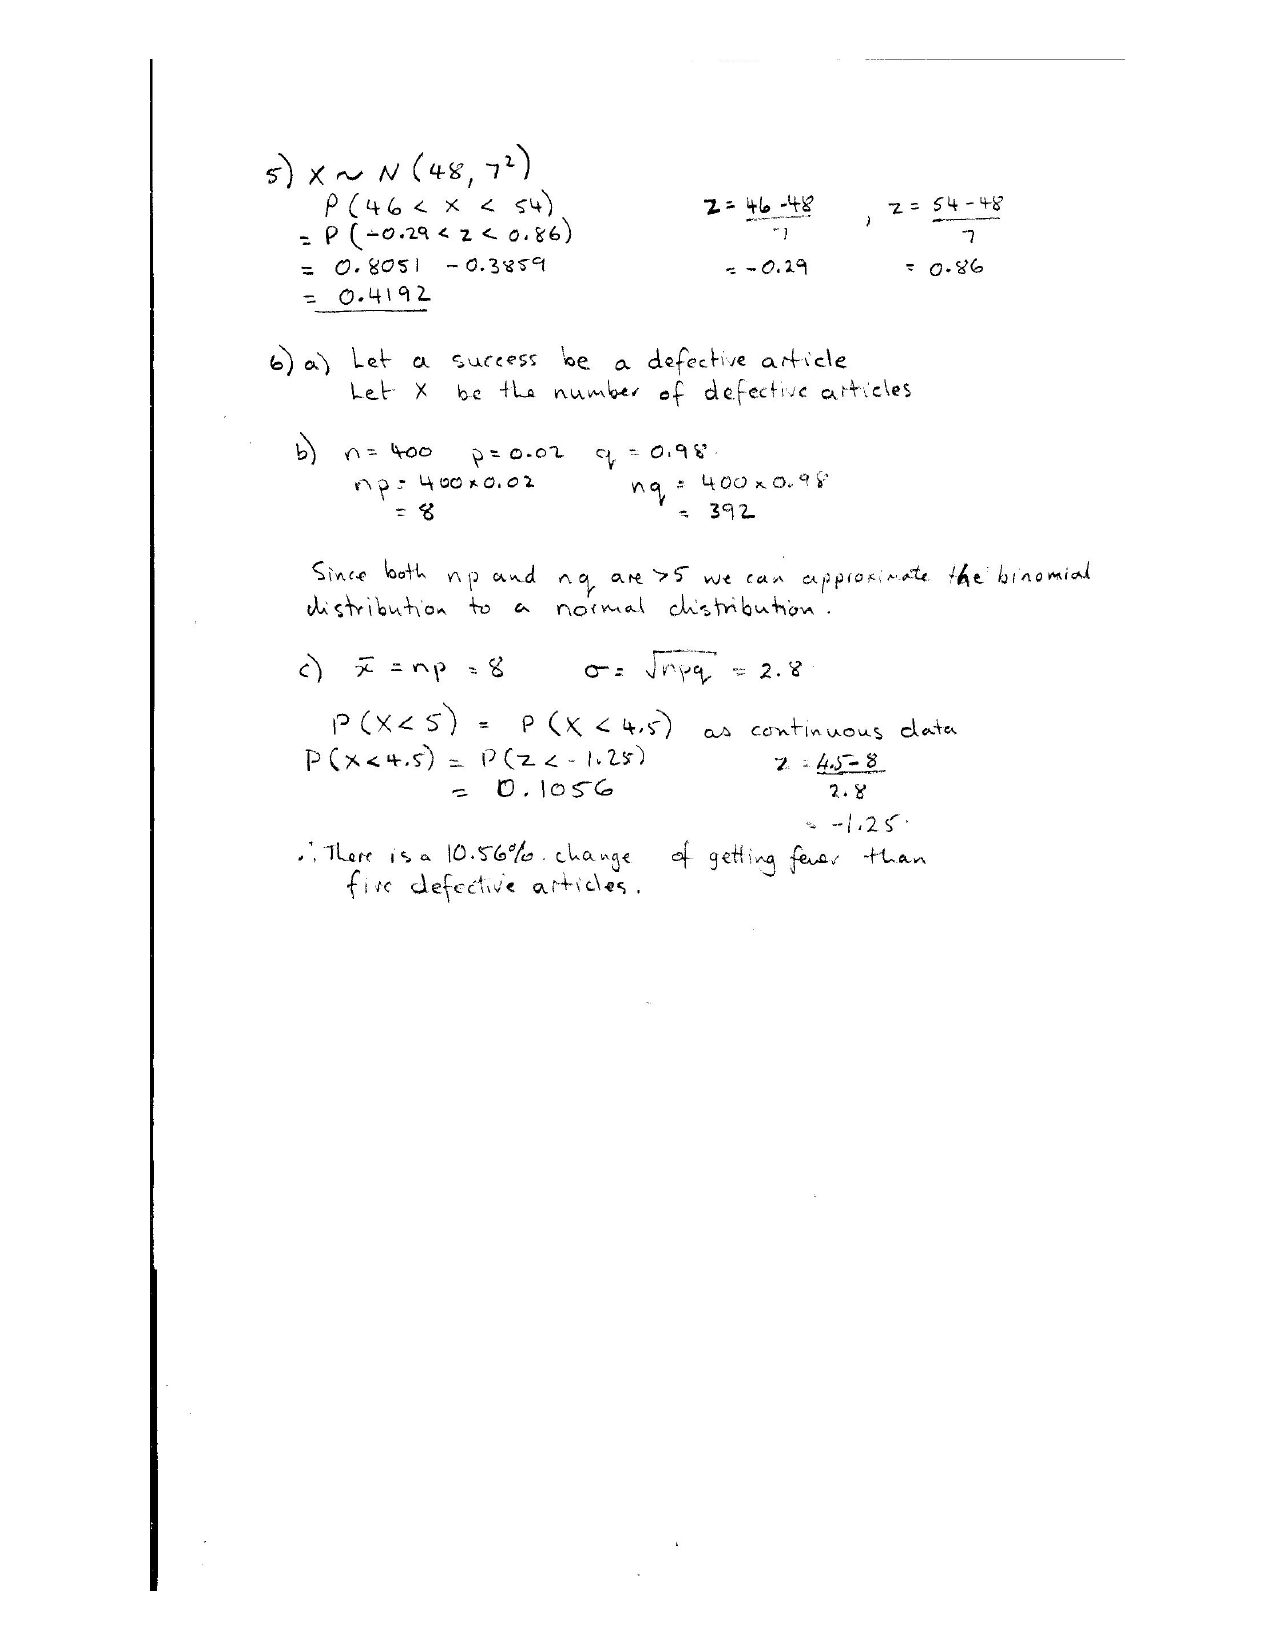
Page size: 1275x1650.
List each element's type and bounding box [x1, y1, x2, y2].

picture [150, 59, 1125, 1591]
